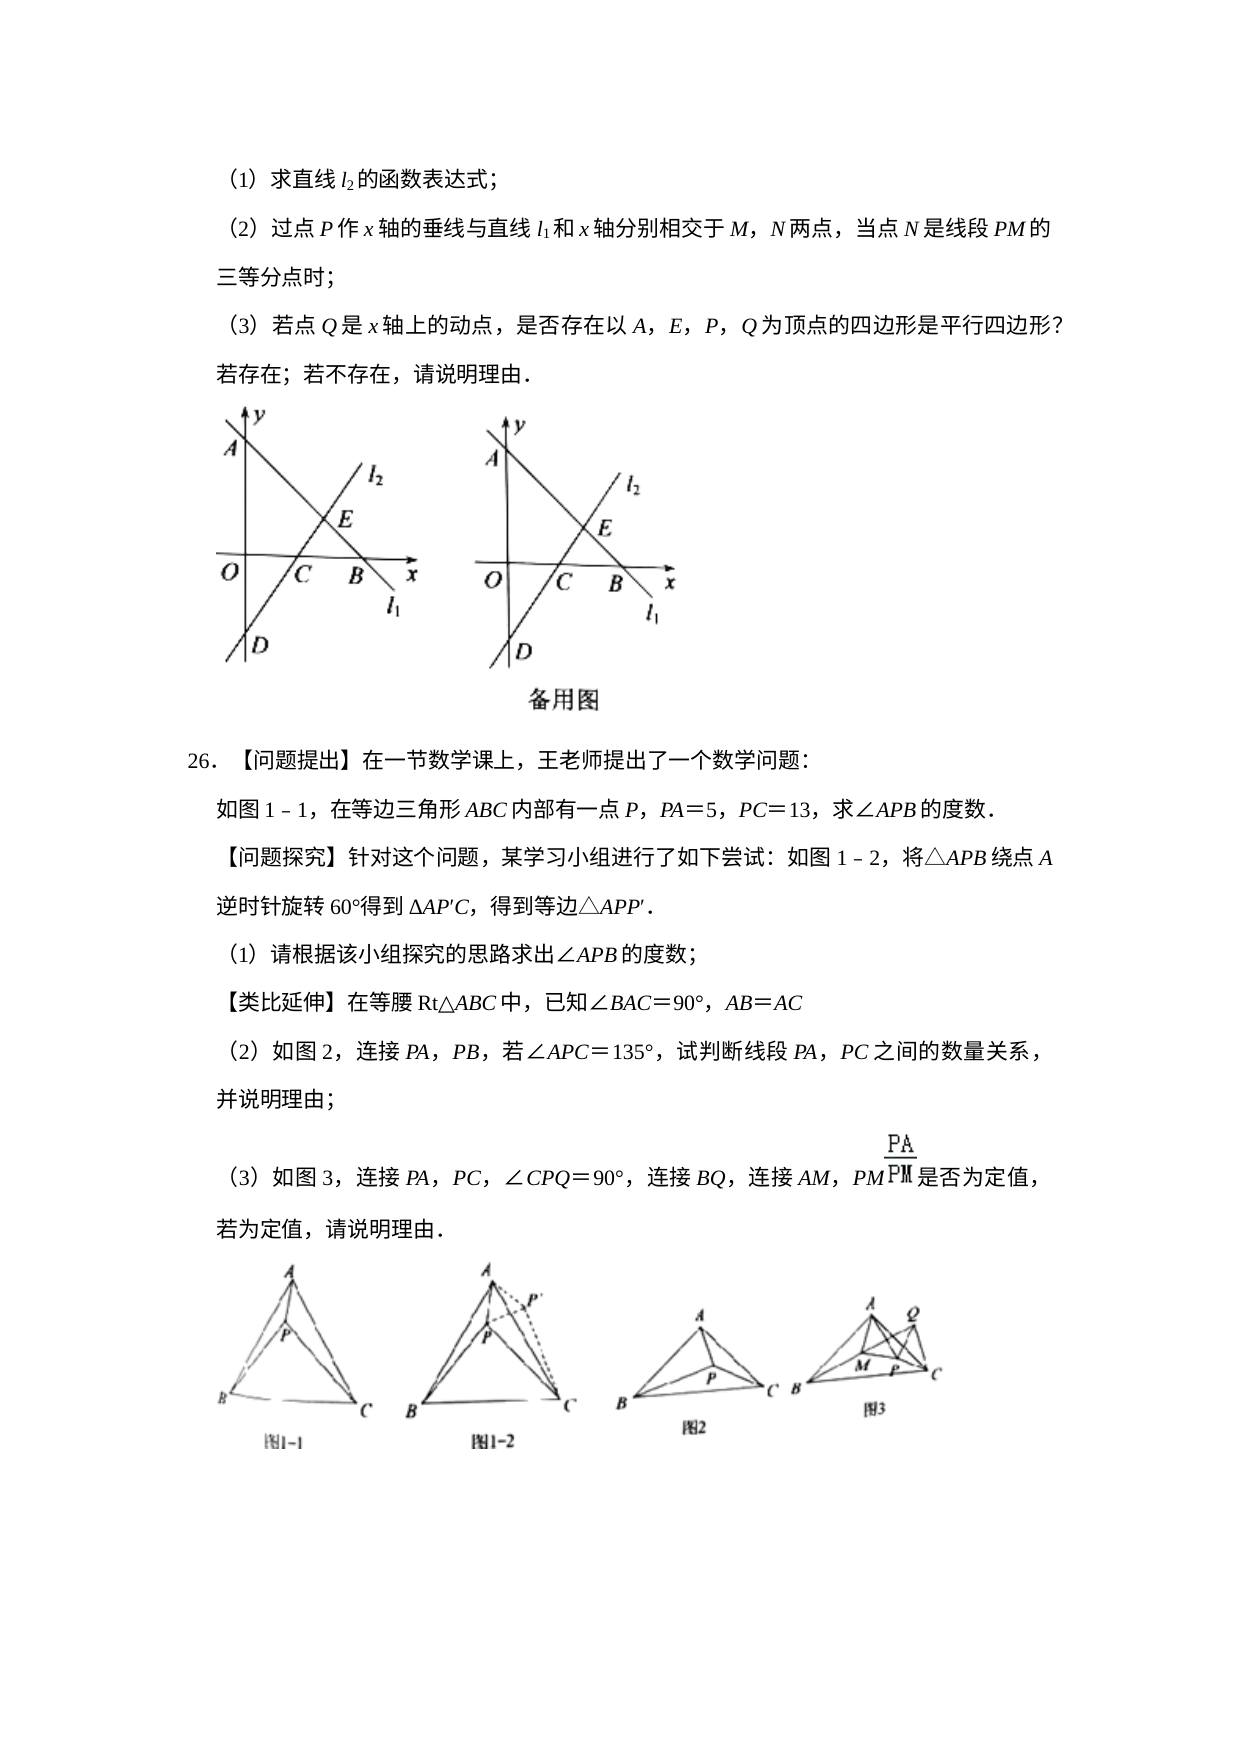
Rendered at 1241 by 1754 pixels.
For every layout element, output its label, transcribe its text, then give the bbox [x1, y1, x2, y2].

text 【问题探究】针对这个问题，某学习小组进行了如下尝试：如图1﹣2，将△APB绕点A逆时针旋转60°得到ΔAP′C，得到等边△APP′． [216, 839, 1053, 921]
text （1）请根据该小组探究的思路求出∠APB的度数； [216, 937, 1053, 969]
text 26．【问题提出】在一节数学课上，王老师提出了一个数学问题： [187, 743, 1053, 775]
text 如图1﹣1，在等边三角形ABC内部有一点P，PA＝5，PC＝13，求∠APB的度数． [216, 791, 1053, 824]
text （2）如图2，连接PA，PB，若∠APC＝135°，试判断线段PA，PC之间的数量关系，并说明理由； [216, 1033, 1053, 1114]
picture [216, 1260, 945, 1449]
text （1）求直线l2的函数表达式； [216, 162, 1053, 194]
text （3）若点Q是x轴上的动点，是否存在以A，E，P，Q为顶点的四边形是平行四边形？若存在；若不存在，请说明理由． [216, 307, 1053, 389]
picture [216, 404, 678, 714]
picture [884, 1130, 917, 1186]
text 【类比延伸】在等腰Rt△ABC中，已知∠BAC＝90°，AB＝AC [216, 985, 1053, 1017]
text （2）过点P作x轴的垂线与直线l1和x轴分别相交于M，N两点，当点N是线段PM的三等分点时； [216, 210, 1053, 292]
text （3）如图3，连接PA，PC，∠CPQ＝90°，连接BQ，连接AM，PM是否为定值，若为定值，请说明理由． [216, 1130, 1053, 1244]
